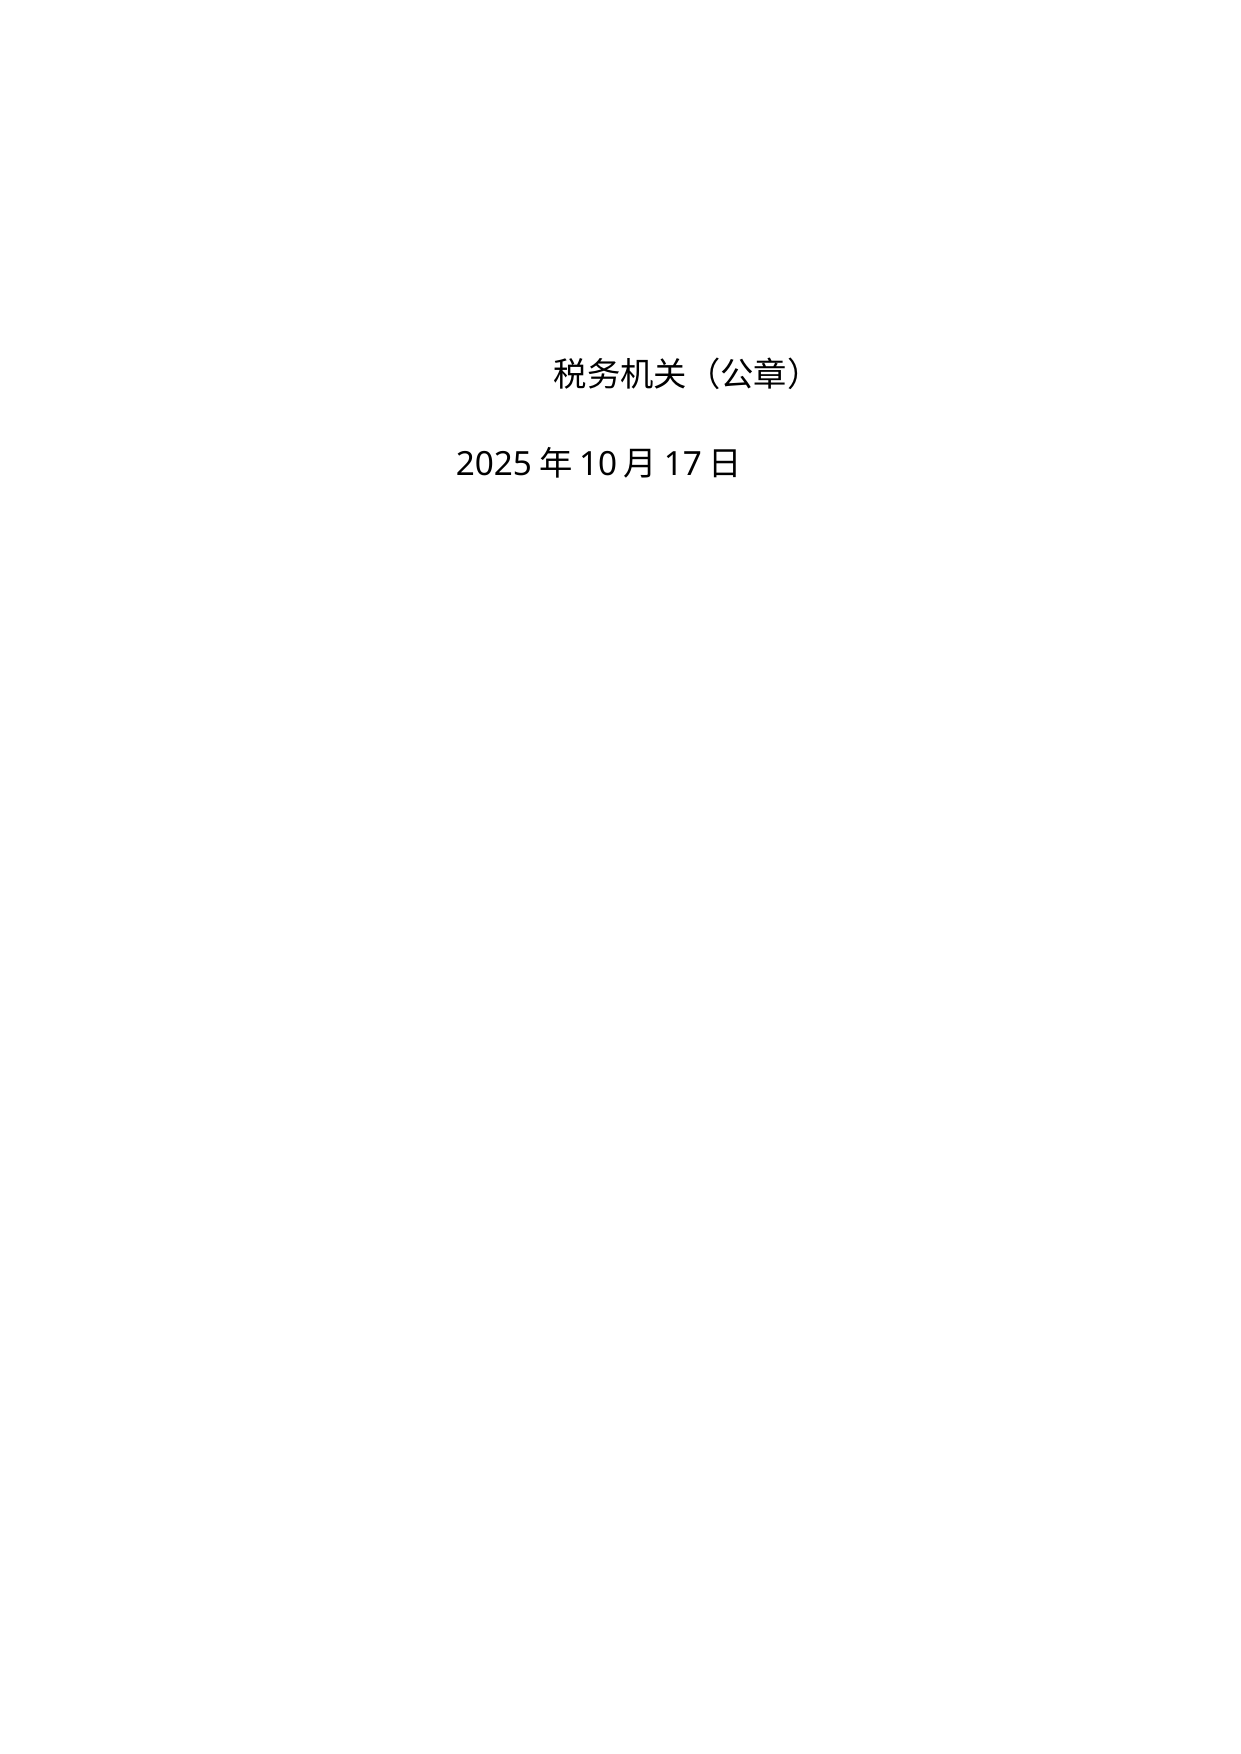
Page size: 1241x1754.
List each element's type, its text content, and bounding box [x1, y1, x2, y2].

text 税务机关（公章） [187, 340, 1053, 405]
text 2025年10月17日 [187, 429, 1053, 494]
